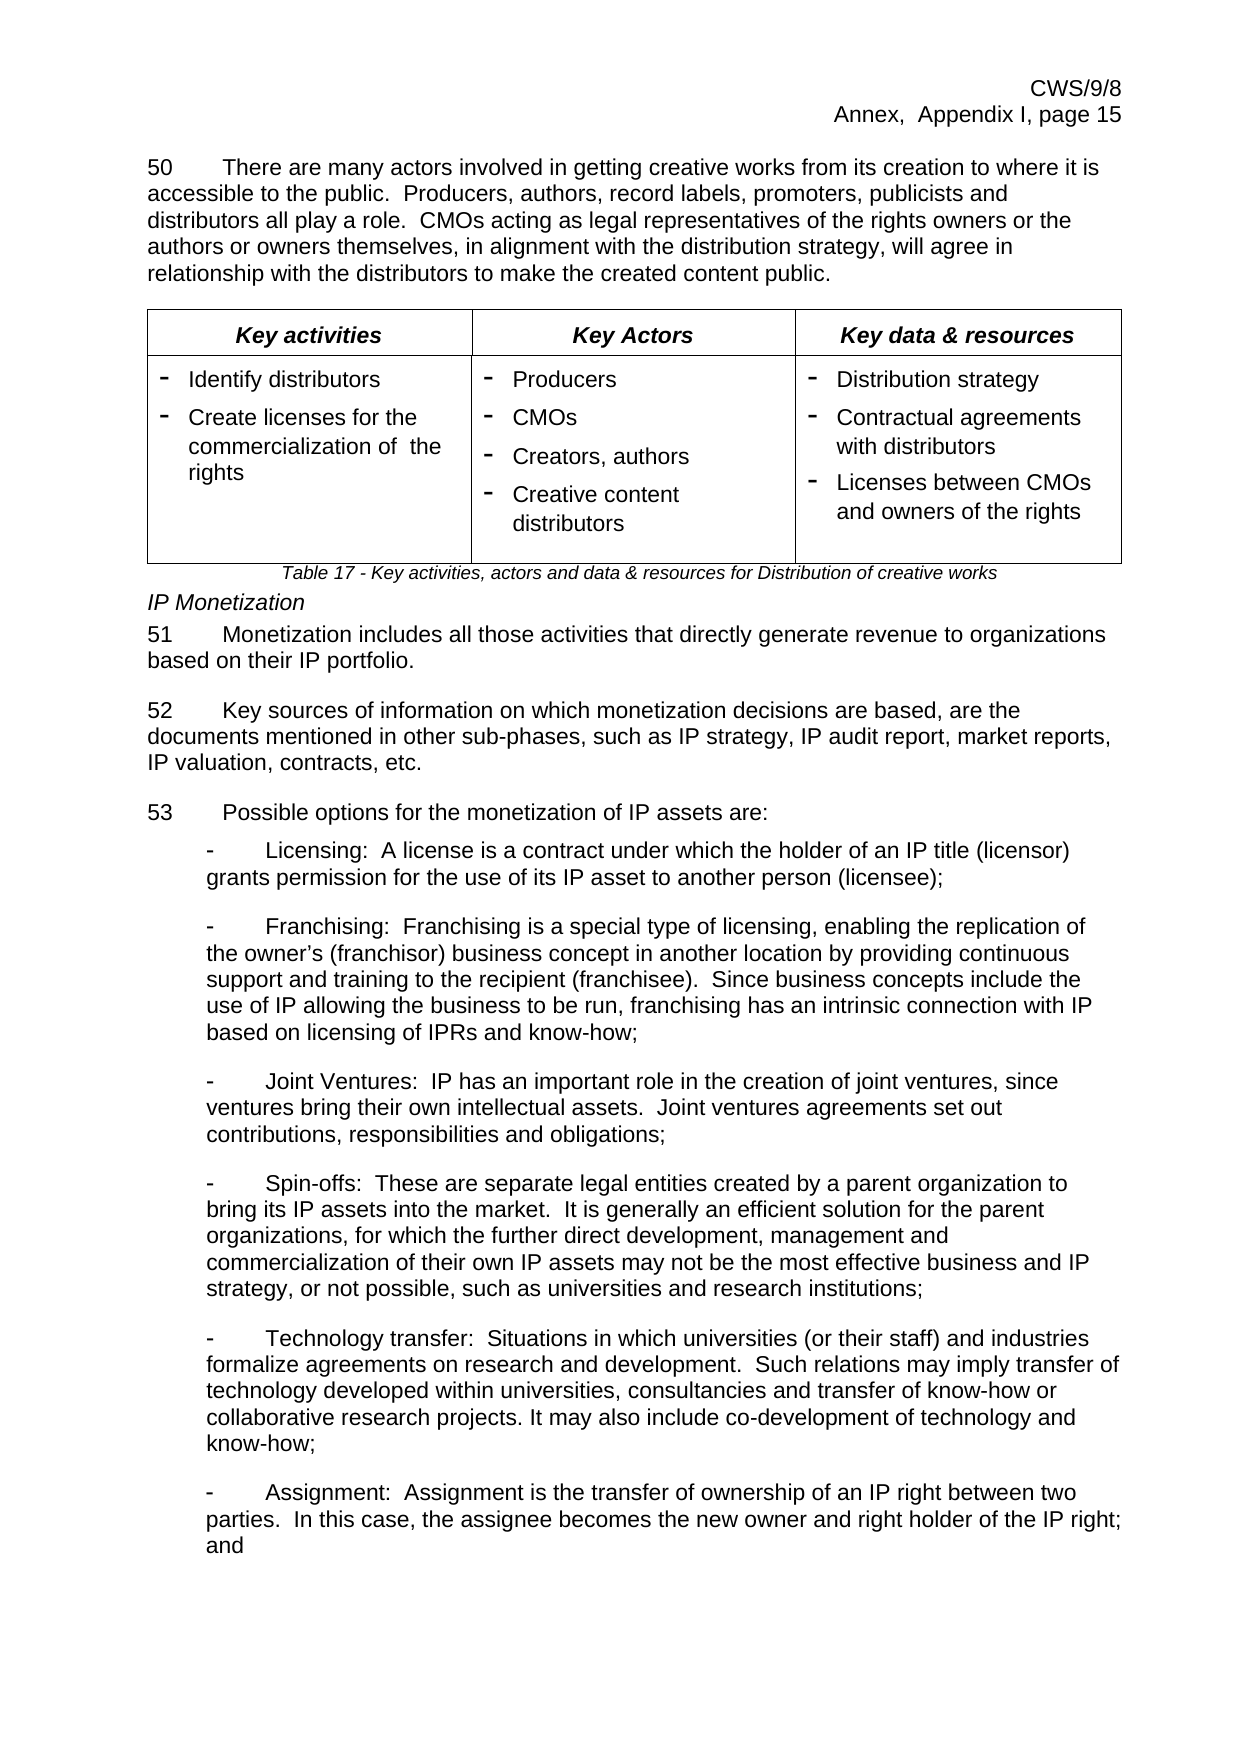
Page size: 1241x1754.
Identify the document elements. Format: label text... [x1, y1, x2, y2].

list There are many actors involved in getting creative works from its creation to where it is accessible to the public. Producers, authors, record labels, promoters, publicists and distributors all play a role. CMOs acting as legal representatives of the rights owners or the authors or owners themselves, in alignment with the distribution strategy, will agree in relationship with the distributors to make the created content public. [147, 154, 1122, 286]
text Possible options for the monetization of IP assets are: [147, 799, 1122, 825]
table_header Key Actors [473, 310, 795, 355]
table_header Producers CMOs Creators, authors Creative content distributors [472, 356, 795, 562]
list Franchising: Franchising is a special type of licensing, enabling the replication of the owner’s (franchisor) business concept in another location by providing continuous support and training to the recipient (franchisee). Since business concepts include the use of IP allowing the business to be run, franchising has an intrinsic connection with IP based on licensing of IPRs and know-how; [206, 913, 1122, 1045]
list Key sources of information on which monetization decisions are based, are the documents mentioned in other sub-phases, such as IP strategy, IP audit report, market reports, IP valuation, contracts, etc. [147, 697, 1122, 776]
list Technology transfer: Situations in which universities (or their staff) and industries formalize agreements on research and development. Such relations may imply transfer of technology developed within universities, consultancies and transfer of know-how or collaborative research projects. It may also include co-development of technology and know-how; [206, 1324, 1122, 1456]
list Licensing: A license is a contract under which the holder of an IP title (licensor) grants permission for the use of its IP asset to another person (licensee); [206, 837, 1122, 890]
list Spin-offs: These are separate legal entities created by a parent organization to bring its IP assets into the market. It is generally an efficient solution for the parent organizations, for which the further direct development, management and commercialization of their own IP assets may not be the most effective business and IP strategy, or not possible, such as universities and research institutions; [206, 1170, 1122, 1302]
list Monetization includes all those activities that directly generate revenue to organizations based on their IP portfolio. [147, 621, 1122, 674]
table_header Key data & resources [796, 310, 1121, 355]
text Table 17 - Key activities, actors and data & resources for Distribution of creative works [281, 562, 1022, 583]
list Assignment: Assignment is the transfer of ownership of an IP right between two parties. In this case, the assignee becomes the new owner and right holder of the IP right; and [206, 1479, 1122, 1558]
table_header Distribution strategy Contractual agreements with distributors Licenses between CMOs and owners of the rights [796, 356, 1121, 562]
table_header Identify distributors Create licenses for the commercialization of the rights [148, 356, 471, 562]
subtitle IP Monetization [147, 588, 1122, 615]
table_header Key activities [148, 310, 472, 355]
list Joint Ventures: IP has an important role in the creation of joint ventures, since ventures bring their own intellectual assets. Joint ventures agreements set out contributions, responsibilities and obligations; [206, 1068, 1122, 1147]
